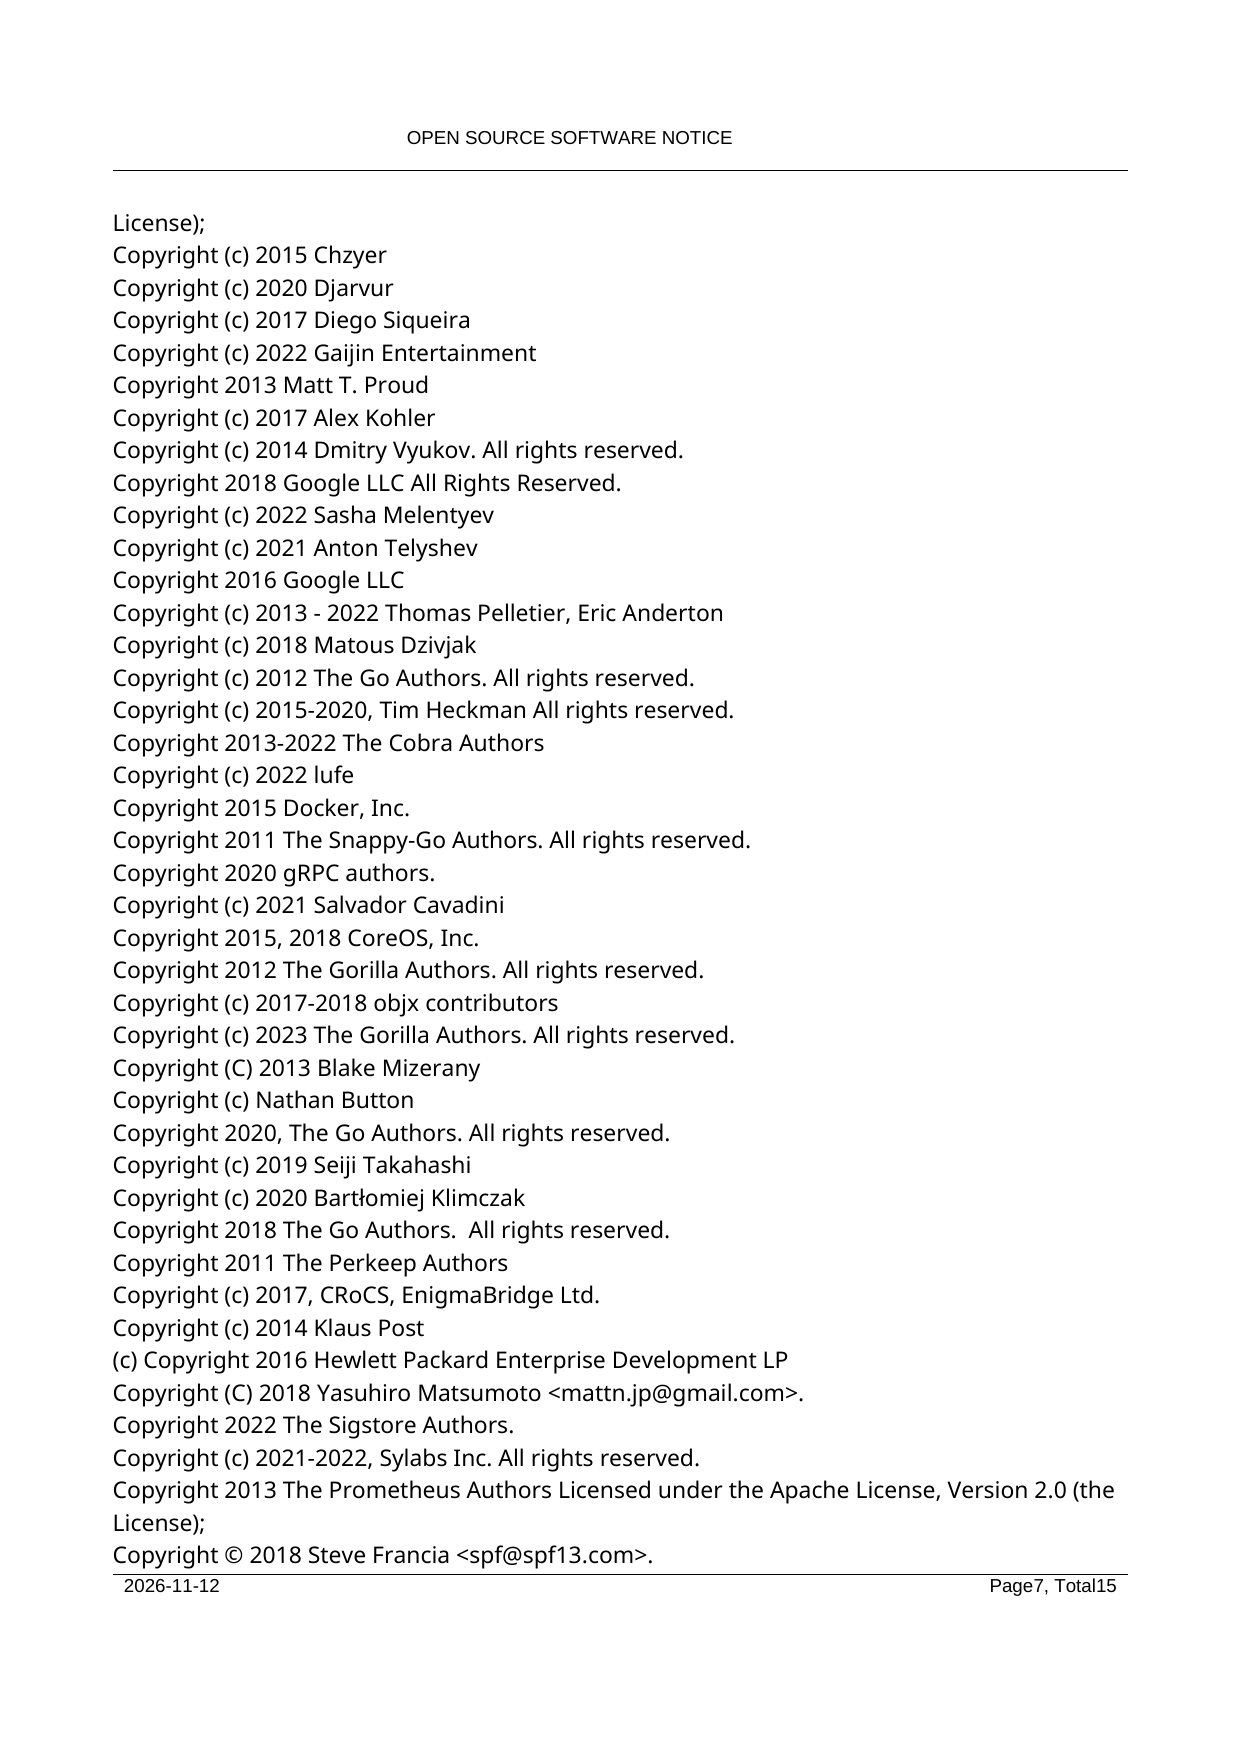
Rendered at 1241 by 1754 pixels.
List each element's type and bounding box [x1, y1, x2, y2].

text [112, 206, 1128, 1571]
